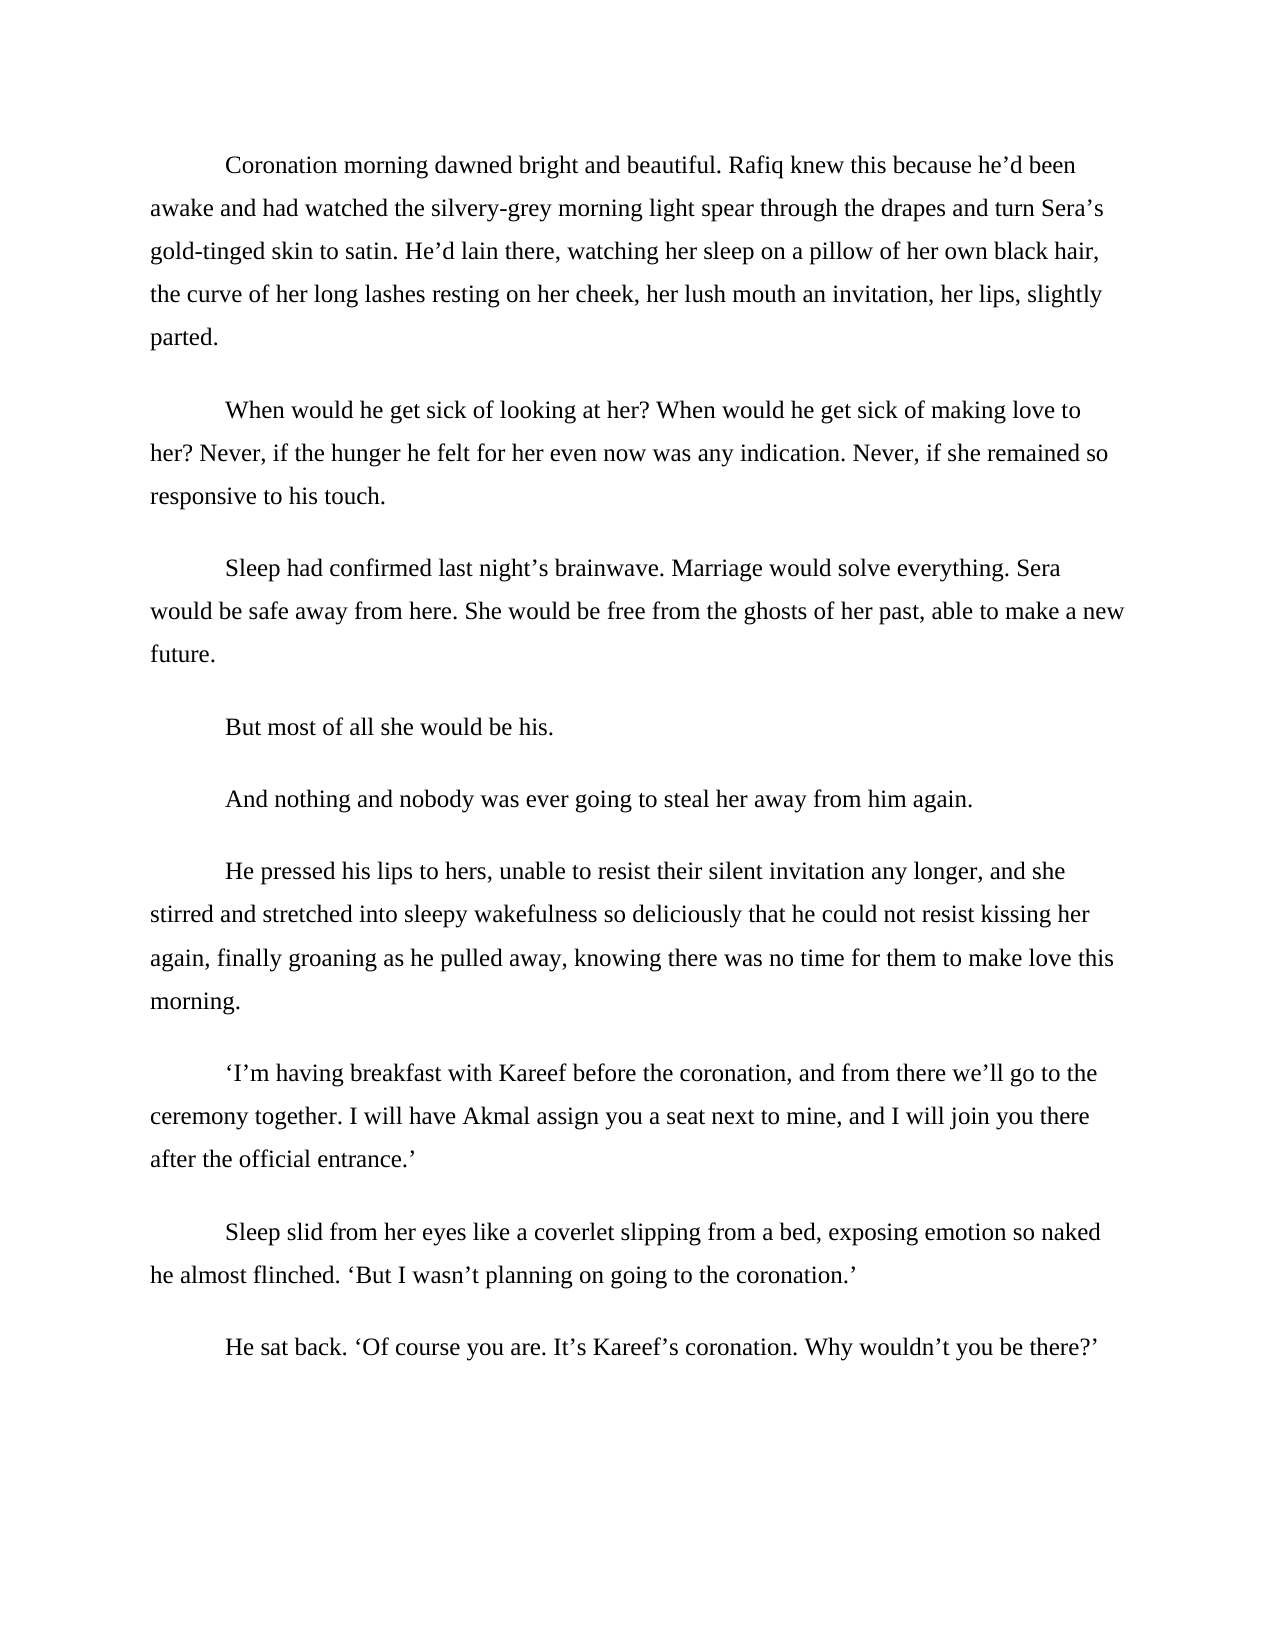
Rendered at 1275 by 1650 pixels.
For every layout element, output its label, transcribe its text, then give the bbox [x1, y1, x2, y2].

text But most of all she would be his. [150, 712, 1125, 741]
text And nothing and nobody was ever going to steal her away from him again. [150, 784, 1125, 813]
text ‘I’m having breakfast with Kareef before the coronation, and from there we’ll go to the ceremony together. I will have Akmal assign you a seat next to mine, and I will join you there after the official entrance.’ [150, 1058, 1125, 1173]
text Coronation morning dawned bright and beautiful. Rafiq knew this because he’d been awake and had watched the silvery-grey morning light spear through the drapes and turn Sera’s gold-tinged skin to satin. He’d lain there, watching her sleep on a pillow of her own black hair, the curve of her long lashes resting on her cheek, her lush mouth an invitation, her lips, slightly parted. [150, 150, 1125, 351]
text He sat back. ‘Of course you are. It’s Kareef’s coronation. Why wouldn’t you be there?’ [150, 1332, 1125, 1361]
text He pressed his lips to hers, unable to resist their silent invitation any longer, and she stirred and stretched into sleepy wakefulness so deliciously that he could not resist kissing her again, finally groaning as he pulled away, knowing there was no time for them to make love this morning. [150, 856, 1125, 1014]
text Sleep slid from her eyes like a coverlet slipping from a bed, exposing emotion so naked he almost flinched. ‘But I wasn’t planning on going to the coronation.’ [150, 1217, 1125, 1288]
text Sleep had confirmed last night’s brainwave. Marriage would solve everything. Sera would be safe away from here. She would be free from the ghosts of her past, able to make a new future. [150, 553, 1125, 668]
text When would he get sick of looking at her? When would he get sick of making love to her? Never, if the hunger he felt for her even now was any indication. Never, if she remained so responsive to his touch. [150, 395, 1125, 510]
